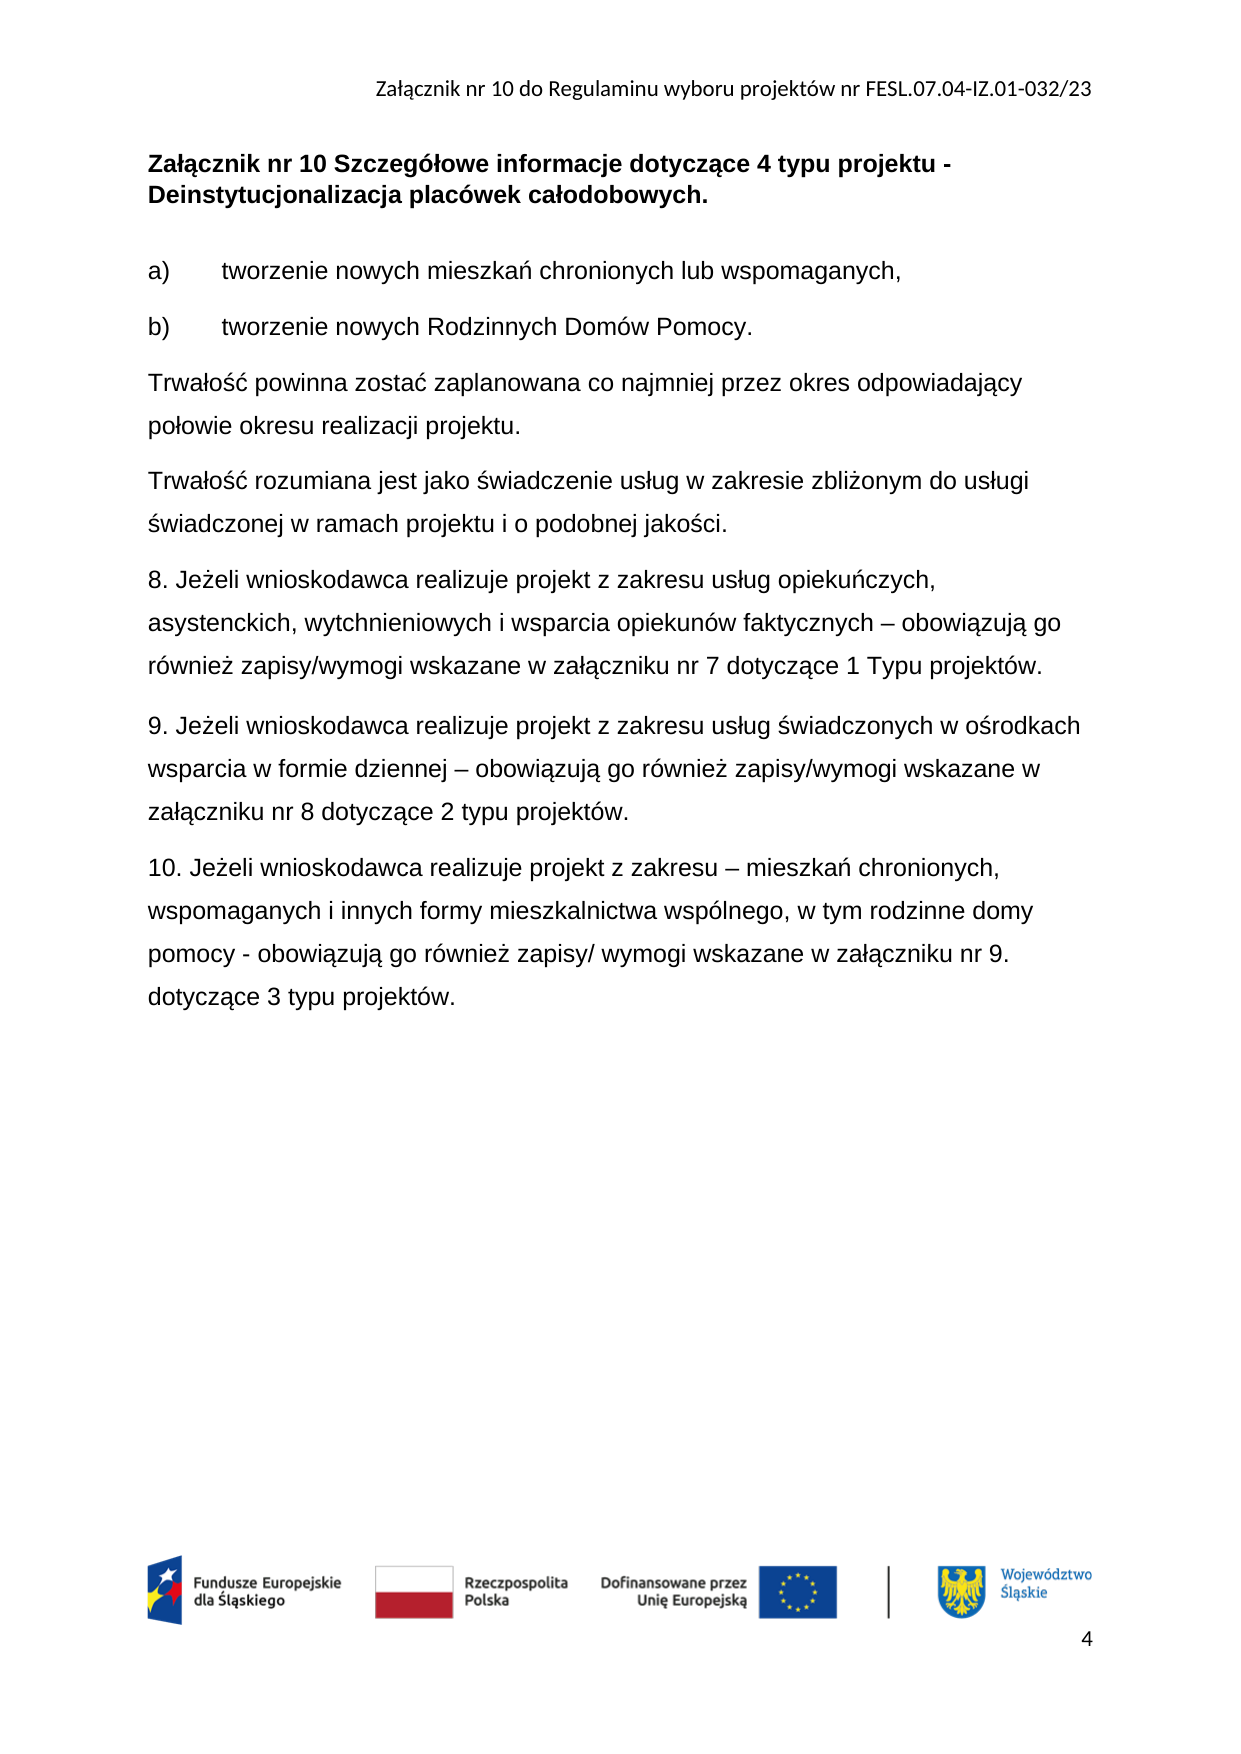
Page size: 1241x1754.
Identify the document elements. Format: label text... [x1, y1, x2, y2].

text 9. Jeżeli wnioskodawca realizuje projekt z zakresu usług świadczonych w ośrodkach wsparcia w formie dziennej – obowiązują go również zapisy/wymogi wskazane w załączniku nr 8 dotyczące 2 typu projektów. [148, 711, 1093, 826]
text b) tworzenie nowych Rodzinnych Domów Pomocy. [148, 312, 1093, 341]
text a) tworzenie nowych mieszkań chronionych lub wspomaganych, [148, 256, 1093, 285]
text 10. Jeżeli wnioskodawca realizuje projekt z zakresu – mieszkań chronionych, wspomaganych i innych formy mieszkalnictwa wspólnego, w tym rodzinne domy pomocy - obowiązują go również zapisy/ wymogi wskazane w załączniku nr 9. dotyczące 3 typu projektów. [148, 853, 1093, 1011]
text Trwałość powinna zostać zaplanowana co najmniej przez okres odpowiadający połowie okresu realizacji projektu. [148, 367, 1093, 439]
text 8. Jeżeli wnioskodawca realizuje projekt z zakresu usług opiekuńczych, asystenckich, wytchnieniowych i wsparcia opiekunów faktycznych – obowiązują go również zapisy/wymogi wskazane w załączniku nr 7 dotyczące 1 Typu projektów. [148, 565, 1093, 680]
picture [147, 1555, 1092, 1625]
text Trwałość rozumiana jest jako świadczenie usług w zakresie zbliżonym do usługi świadczonej w ramach projektu i o podobnej jakości. [148, 466, 1093, 538]
